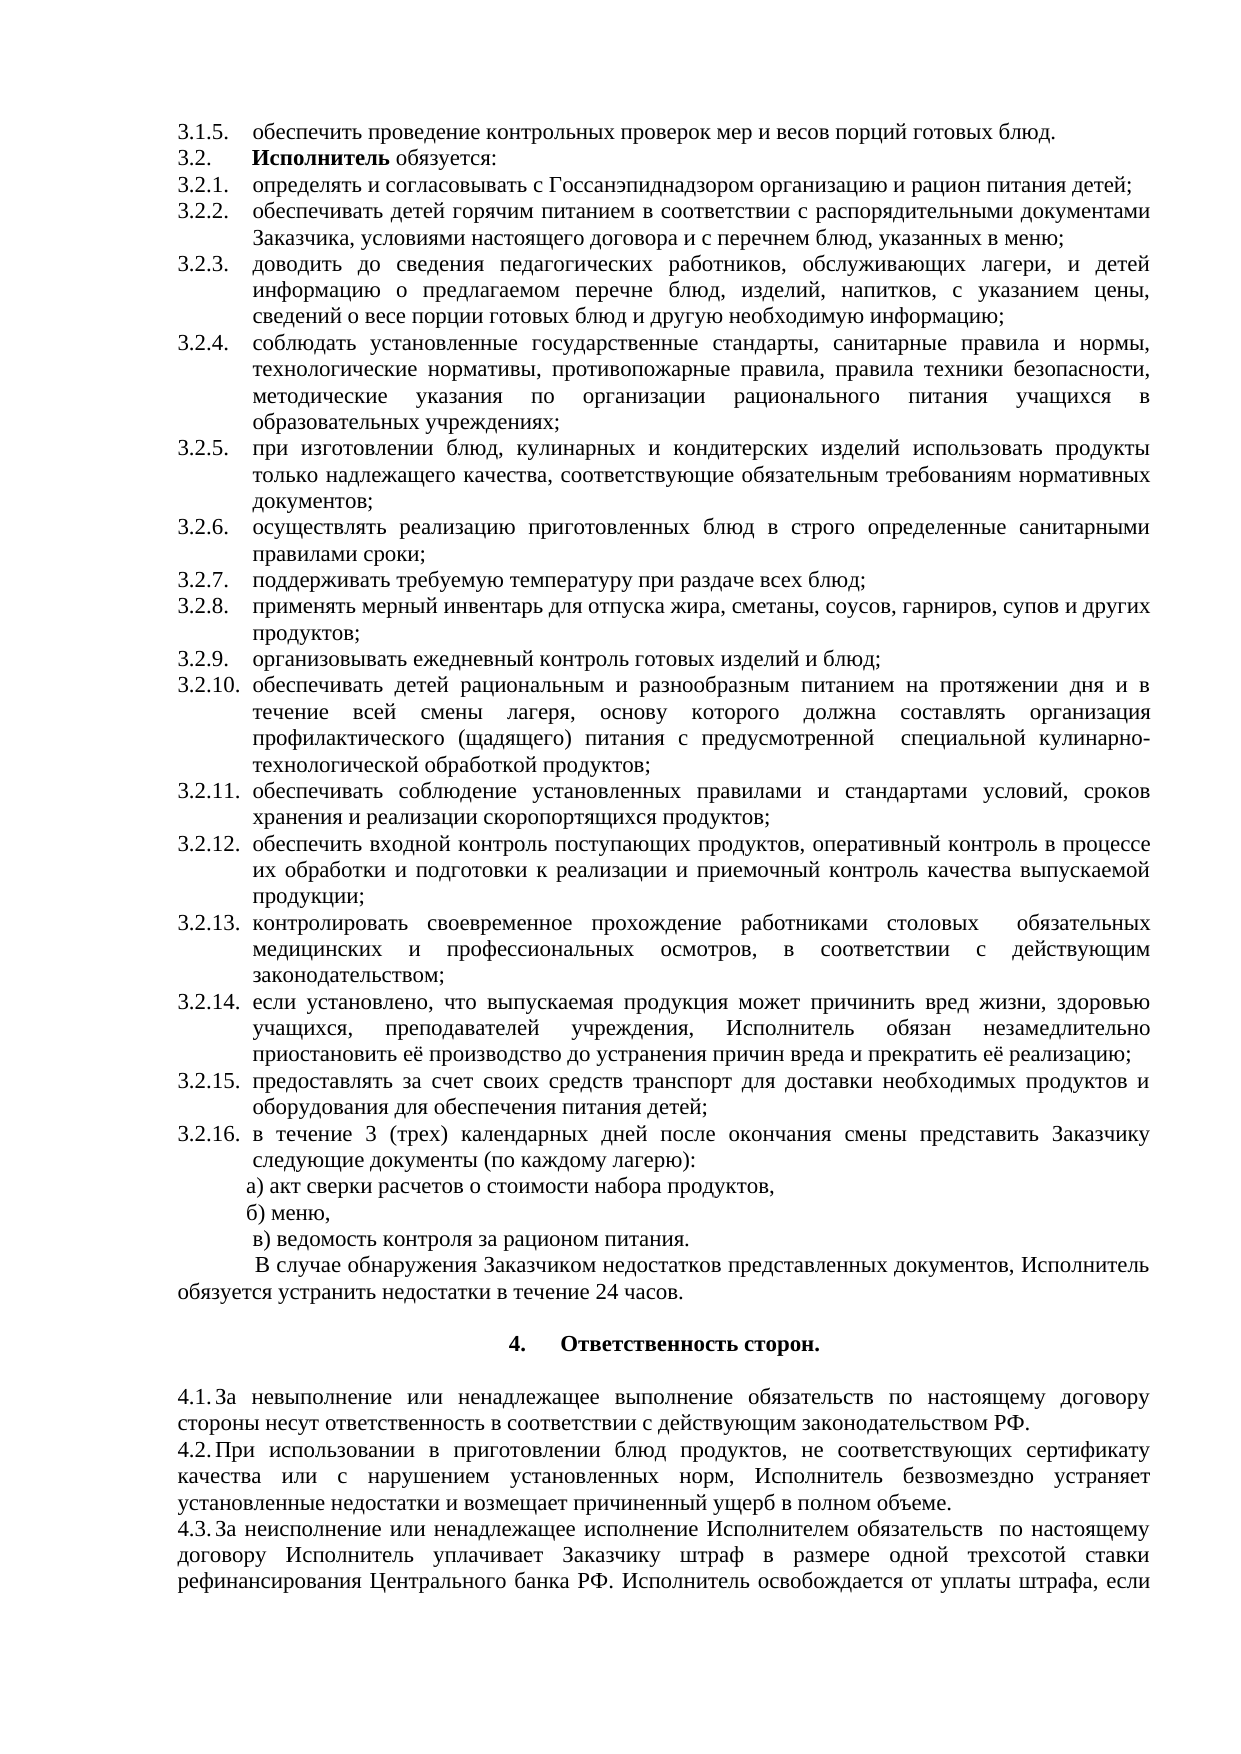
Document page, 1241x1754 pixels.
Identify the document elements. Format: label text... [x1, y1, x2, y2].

list обеспечить входной контроль поступающих продуктов, оперативный контроль в процессе их обработки и подготовки к реализации и приемочный контроль качества выпускаемой продукции; [177, 830, 1152, 909]
list при изготовлении блюд, кулинарных и кондитерских изделий использовать продукты только надлежащего качества, соответствующие обязательным требованиям нормативных документов; [177, 434, 1152, 513]
text в) ведомость контроля за рационом питания. [177, 1225, 1152, 1251]
list обеспечивать детей рациональным и разнообразным питанием на протяжении дня и в течение всей смены лагеря, основу которого должна составлять организация профилактического (щадящего) питания с предусмотренной специальной кулинарно-технологической обработкой продуктов; [177, 672, 1152, 777]
list если установлено, что выпускаемая продукция может причинить вред жизни, здоровью учащихся, преподавателей учреждения, Исполнитель обязан незамедлительно приостановить её производство до устранения причин вреда и прекратить её реализацию; [177, 988, 1152, 1067]
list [177, 1515, 1152, 1594]
text В случае обнаружения Заказчиком недостатков представленных документов, Исполнитель обязуется устранить недостатки в течение 24 часов. [177, 1251, 1152, 1304]
list в течение 3 (трех) календарных дней после окончания смены представить Заказчику следующие документы (по каждому лагерю): [177, 1119, 1152, 1172]
list поддерживать требуемую температуру при раздаче всех блюд; [177, 566, 1152, 592]
list определять и согласовывать с Госсанэпиднадзором организацию и рацион питания детей; [177, 171, 1152, 197]
list При использовании в приготовлении блюд продуктов, не соответствующих сертификату качества или с нарушением установленных норм, Исполнитель безвозмездно устраняет установленные недостатки и возмещает причиненный ущерб в полном объеме. [177, 1436, 1152, 1515]
list доводить до сведения педагогических работников, обслуживающих лагери, и детей информацию о предлагаемом перечне блюд, изделий, напитков, с указанием цены, сведений о весе порции готовых блюд и другую необходимую информацию; [177, 250, 1152, 329]
list обеспечивать детей горячим питанием в соответствии с распорядительными документами Заказчика, условиями настоящего договора и с перечнем блюд, указанных в меню; [177, 197, 1152, 250]
list обеспечивать соблюдение установленных правилами и стандартами условий, сроков хранения и реализации скоропортящихся продуктов; [177, 777, 1152, 830]
list соблюдать установленные государственные стандарты, санитарные правила и нормы, технологические нормативы, противопожарные правила, правила техники безопасности, методические указания по организации рационального питания учащихся в образовательных учреждениях; [177, 329, 1152, 434]
list обеспечить проведение контрольных проверок мер и весов порций готовых блюд. [177, 118, 1152, 144]
list применять мерный инвентарь для отпуска жира, сметаны, соусов, гарниров, супов и других продуктов; [177, 592, 1152, 645]
list организовывать ежедневный контроль готовых изделий и блюд; [177, 645, 1152, 672]
list За невыполнение или ненадлежащее выполнение обязательств по настоящему договору стороны несут ответственность в соответствии с действующим законодательством РФ. [177, 1383, 1152, 1436]
text 3.2. Исполнитель обязуется: [177, 144, 1152, 171]
text б) меню, [177, 1199, 1152, 1225]
text а) акт сверки расчетов о стоимости набора продуктов, [177, 1172, 1152, 1199]
list Ответственность сторон. [177, 1330, 1152, 1357]
list осуществлять реализацию приготовленных блюд в строго определенные санитарными правилами сроки; [177, 513, 1152, 566]
list предоставлять за счет своих средств транспорт для доставки необходимых продуктов и оборудования для обеспечения питания детей; [177, 1067, 1152, 1119]
list контролировать своевременное прохождение работниками столовых обязательных медицинских и профессиональных осмотров, в соответствии с действующим законодательством; [177, 909, 1152, 988]
